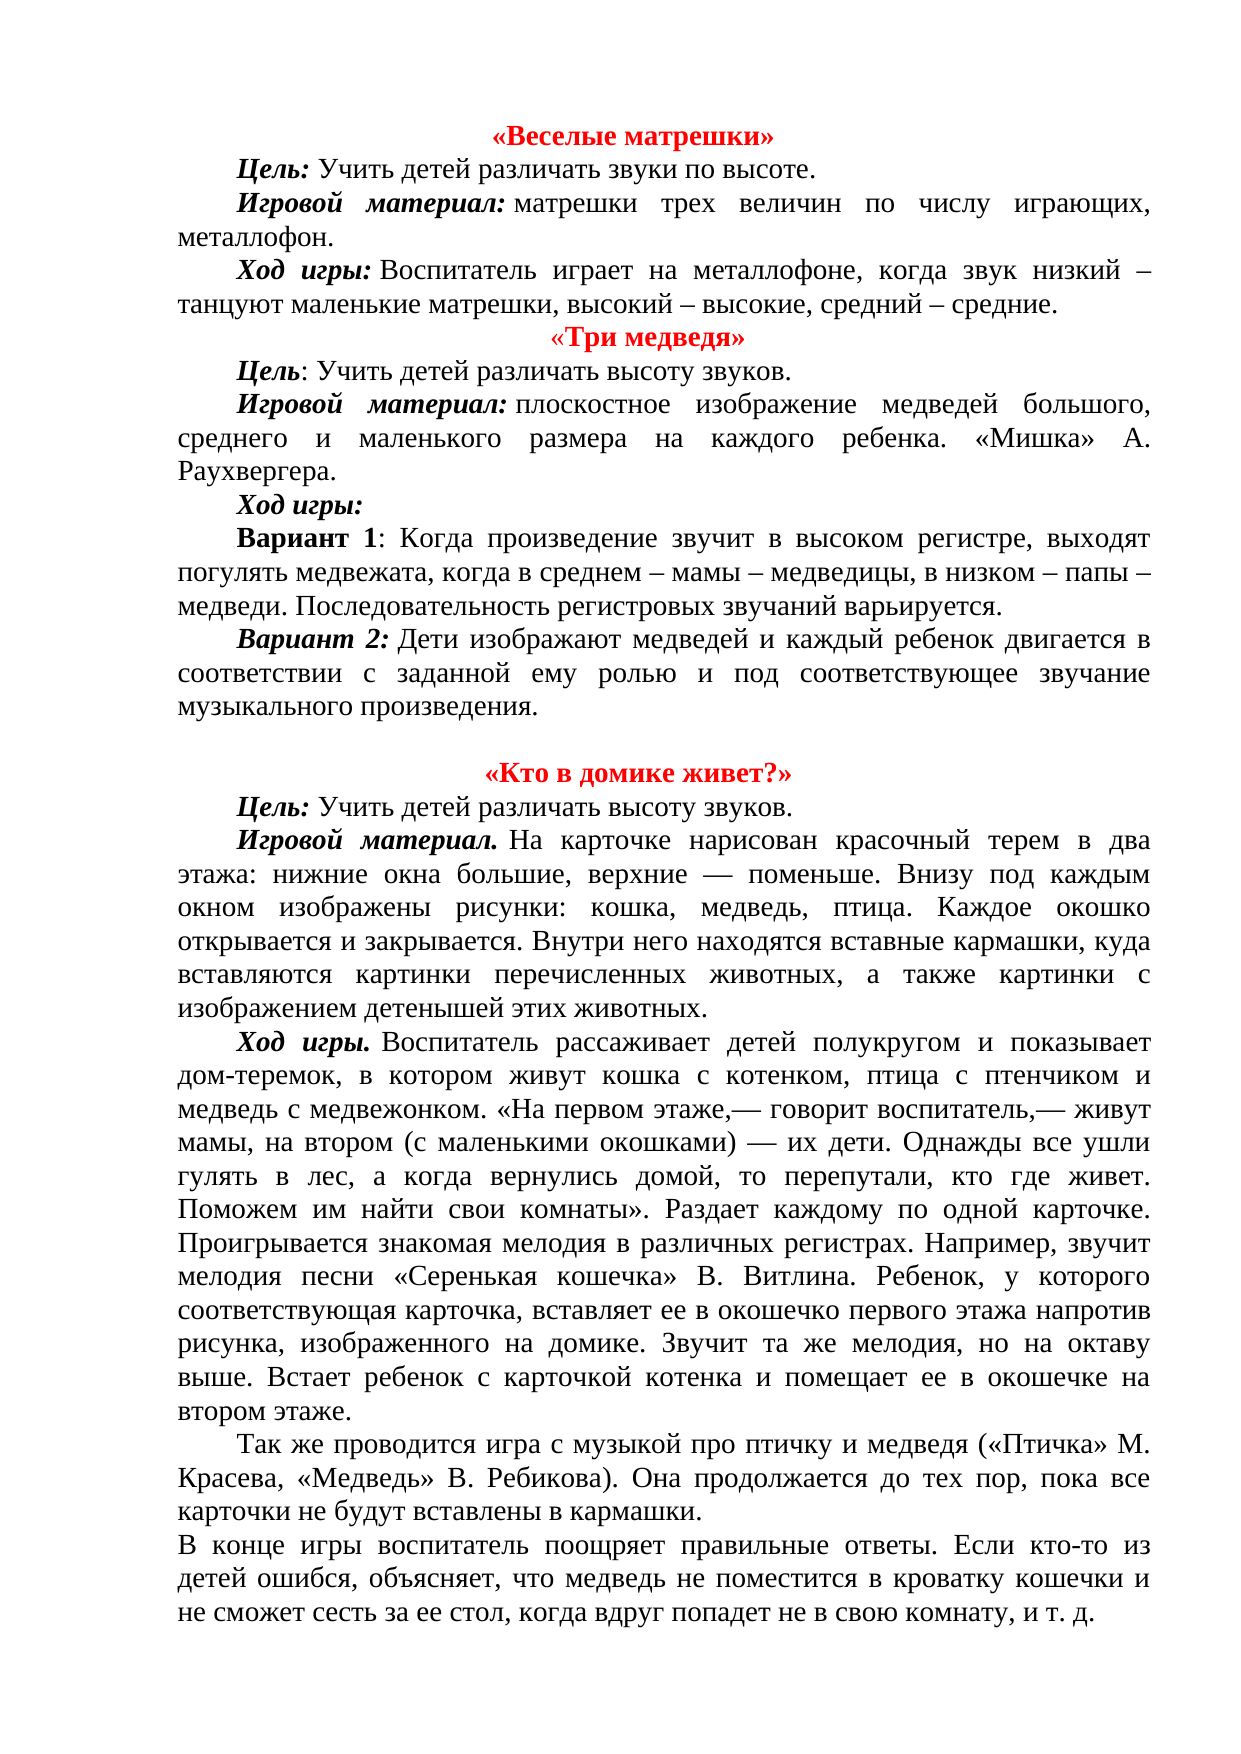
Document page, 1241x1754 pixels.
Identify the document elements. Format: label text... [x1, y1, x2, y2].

text Ход игры: Воспитатель играет на металлофоне, когда звук низкий – танцуют маленькие матрешки, высокий – высокие, средний – средние. [177, 252, 1152, 319]
text Так же проводится игра с музыкой про птичку и медведя («Птичка» М. Красева, «Медведь» В. Ребикова). Она продолжается до тех пор, пока все карточки не будут вставлены в кармашки. [177, 1426, 1152, 1527]
text Ход игры. Воспитатель рассаживает детей полукругом и показывает дом-теремок, в котором живут кошка с котенком, птица с птенчиком и медведь с медвежонком. «На первом этаже,— говорит воспитатель,— живут мамы, на втором (с маленькими окошками) — их дети. Однажды все ушли гулять в лес, а когда вернулись домой, то перепутали, кто где живет. Поможем им найти свои комнаты». Раздает каждому по одной карточке. Проигрывается знакомая мелодия в различных регистрах. Например, звучит мелодия песни «Серенькая кошечка» В. Витлина. Ребенок, у которого соответствующая карточка, вставляет ее в окошечко первого этажа напротив рисунка, изображенного на домике. Звучит та же мелодия, но на октаву выше. Встает ребенок с карточкой котенка и помещает ее в окошечке на втором этаже. [177, 1024, 1152, 1426]
text Ход игры: [177, 487, 1152, 521]
text «Три медведя» [177, 319, 1152, 353]
text Вариант 1: Когда произведение звучит в высоком регистре, выходят погулять медвежата, когда в среднем – мамы – медведицы, в низком – папы – медведи. Последовательность регистровых звучаний варьируется. [177, 521, 1152, 621]
text Цель: Учить детей различать высоту звуков. [177, 353, 1152, 386]
text «Кто в домике живет?» [177, 755, 1152, 789]
text «Веселые матрешки» [177, 118, 1152, 152]
text Игровой материал: плоскостное изображение медведей большого, среднего и маленького размера на каждого ребенка. «Мишка» А. Раухвергера. [177, 386, 1152, 487]
text Игровой материал. На карточке нарисован красочный терем в два этажа: нижние окна большие, верхние — поменьше. Внизу под каждым окном изображены рисунки: кошка, медведь, птица. Каждое окошко открывается и закрывается. Внутри него находятся вставные кармашки, куда вставляются картинки перечисленных животных, а также картинки с изображением детенышей этих животных. [177, 822, 1152, 1024]
text Вариант 2: Дети изображают медведей и каждый ребенок двигается в соответствии с заданной ему ролью и под соответствующее звучание музыкального произведения. [177, 621, 1152, 722]
text Игровой материал: матрешки трех величин по числу играющих, металлофон. [177, 185, 1152, 252]
text Цель: Учить детей различать звуки по высоте. [177, 152, 1152, 185]
text Цель: Учить детей различать высоту звуков. [177, 789, 1152, 822]
text В конце игры воспитатель поощряет правильные ответы. Если кто-то из детей ошибся, объясняет, что медведь не поместится в кроватку кошечки и не сможет сесть за ее стол, когда вдруг попадет не в свою комнату, и т. д. [177, 1527, 1152, 1627]
